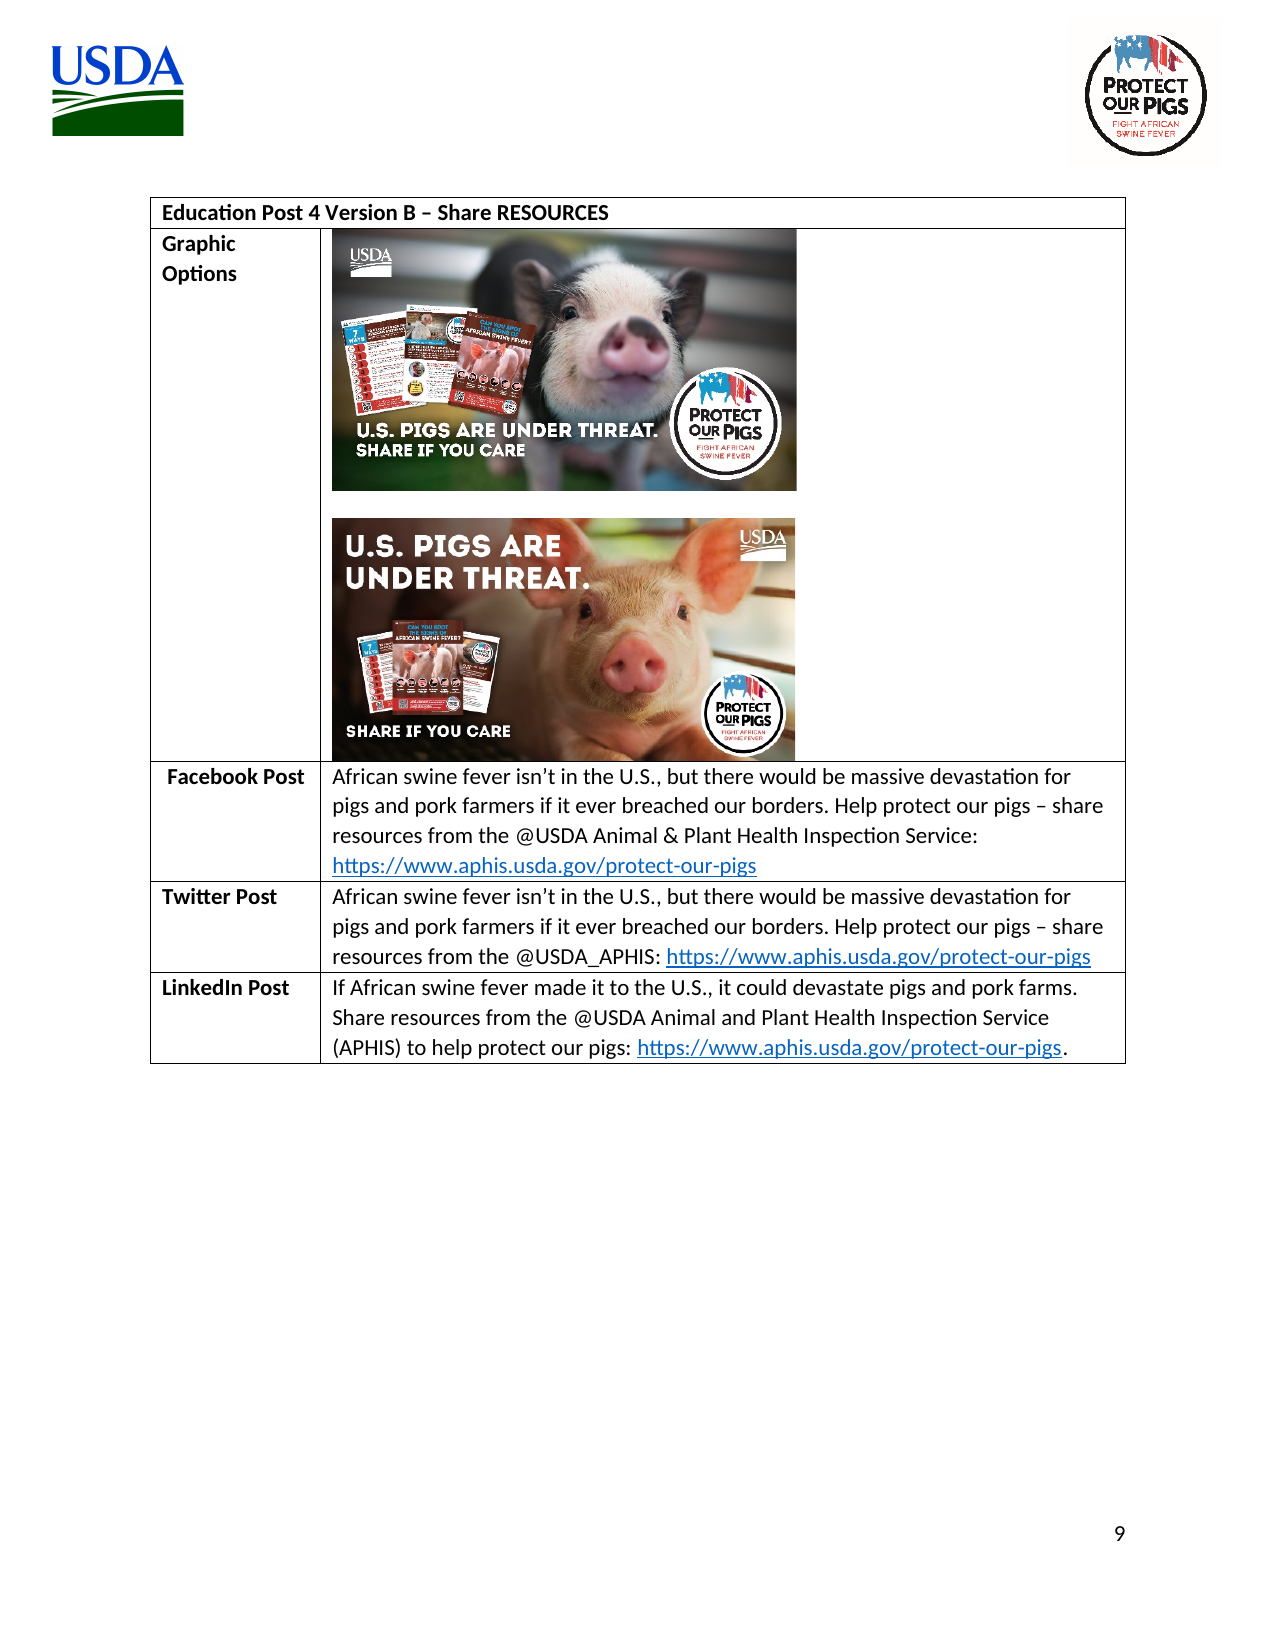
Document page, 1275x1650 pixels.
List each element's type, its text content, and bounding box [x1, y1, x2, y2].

table_cell Graphic Options [151, 229, 320, 761]
table_cell LinkedIn Post [151, 973, 320, 1062]
table_cell If African swine fever made it to the U.S., it could devastate pigs and pork farms. Share resources from the @USDA Animal and Plant Health Inspection Service (APHIS) to help protect our pigs: https://www.aphis.usda.gov/protect-our-pigs. [321, 973, 1125, 1062]
table_cell [321, 229, 1125, 761]
table_cell Facebook Post [151, 762, 320, 881]
table_cell Twitter Post [151, 882, 320, 972]
table_cell African swine fever isn’t in the U.S., but there would be massive devastation for pigs and pork farmers if it ever breached our borders. Help protect our pigs – share resources from the @USDA Animal & Plant Health Inspection Service: https://www.aphis.usda.gov/protect-our-pigs [321, 762, 1125, 881]
table_header Education Post 4 Version B – Share RESOURCES [151, 198, 1125, 228]
table_cell African swine fever isn’t in the U.S., but there would be massive devastation for pigs and pork farmers if it ever breached our borders. Help protect our pigs – share resources from the @USDA_APHIS: https://www.aphis.usda.gov/protect-our-pigs [321, 882, 1125, 972]
picture [332, 518, 796, 761]
picture [51, 45, 185, 136]
picture [1067, 18, 1222, 169]
picture [332, 229, 797, 491]
